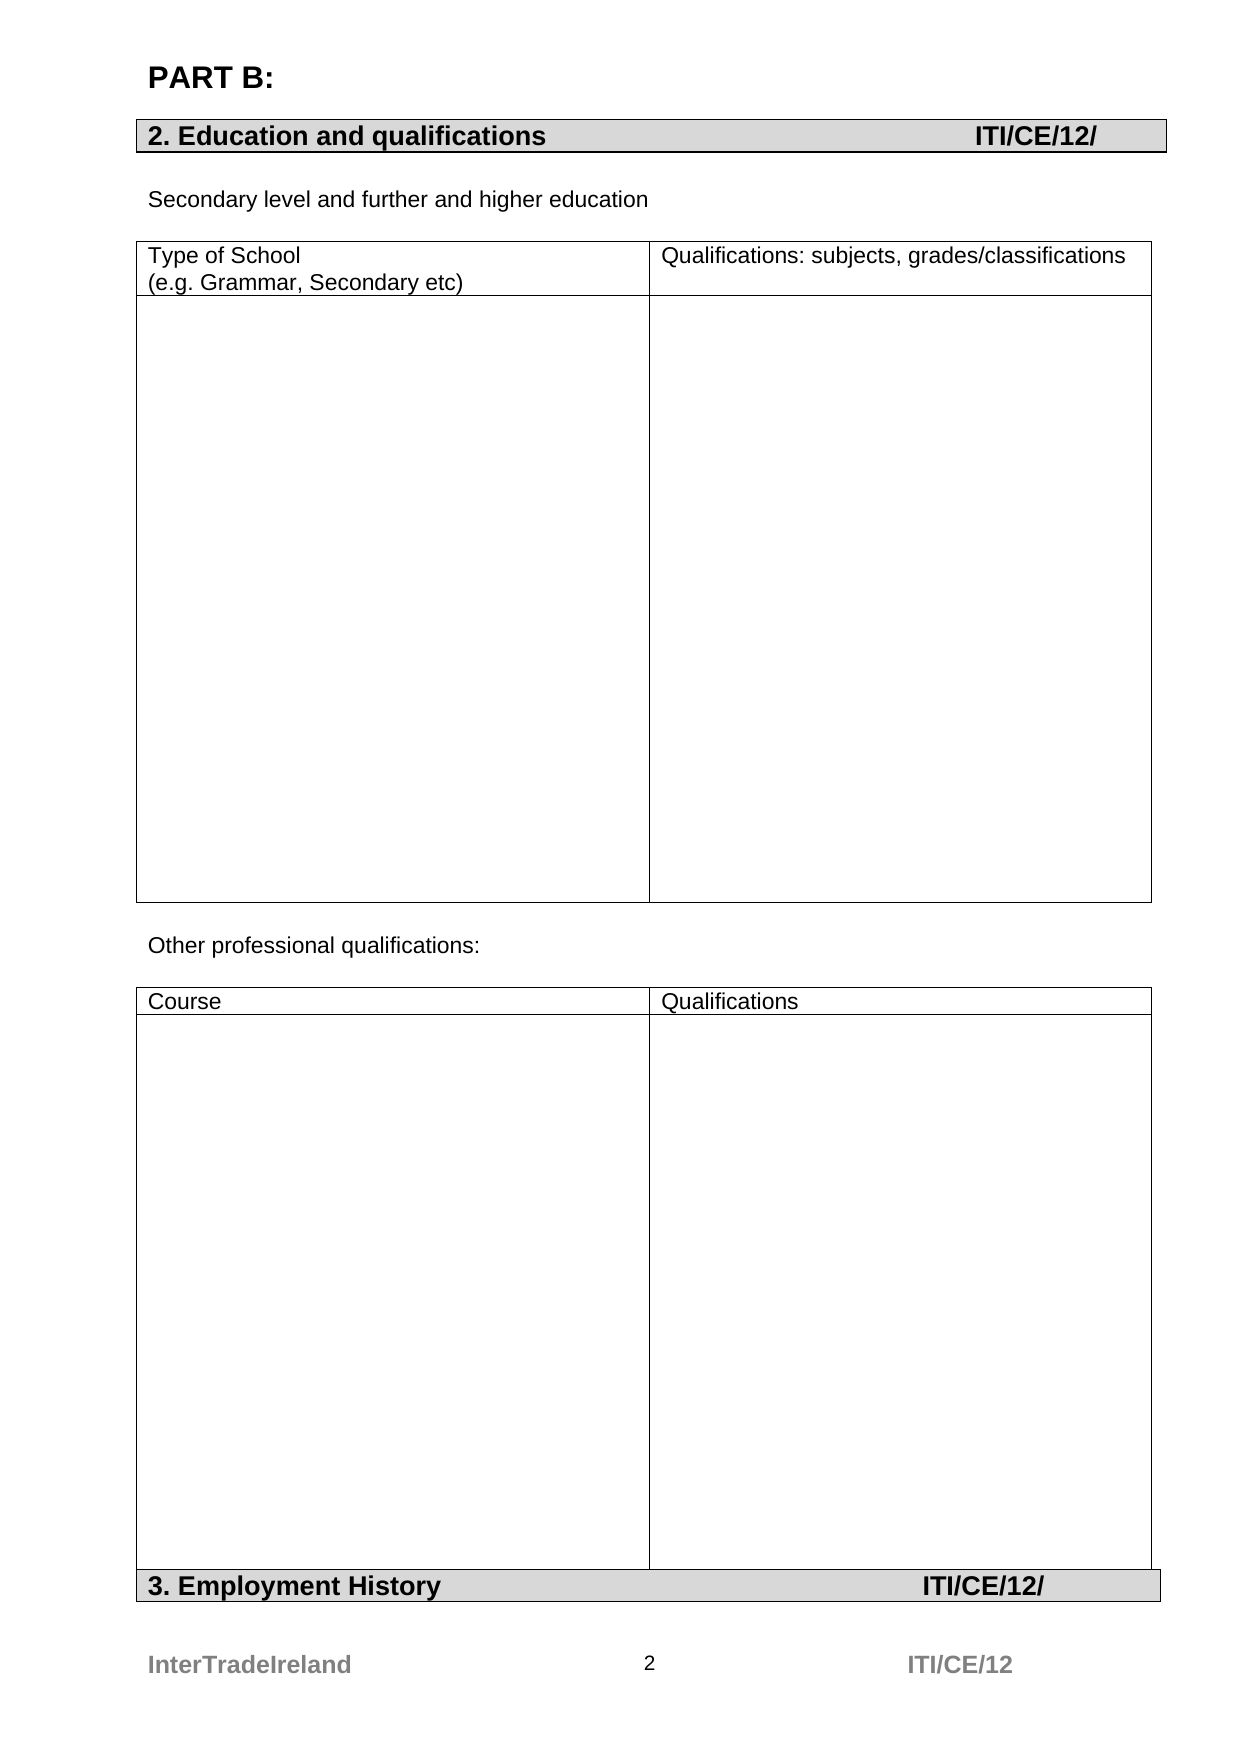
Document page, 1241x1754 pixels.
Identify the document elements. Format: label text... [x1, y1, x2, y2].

table_cell [137, 1015, 649, 1569]
subtitle Secondary level and further and higher education [148, 186, 1152, 212]
table_cell 3. Employment History ITI/CE/12/ [137, 1570, 1160, 1601]
table_header Qualifications: subjects, grades/classifications [650, 242, 1151, 295]
table_cell [650, 296, 1151, 902]
table_header Course [137, 988, 649, 1014]
table_cell [650, 1015, 1151, 1569]
text PART B: [148, 59, 1152, 95]
table_cell [137, 296, 649, 902]
text Other professional qualifications: [148, 932, 1152, 958]
table_header 2. Education and qualifications ITI/CE/12/ [137, 120, 1166, 151]
table_header Qualifications [650, 988, 1151, 1014]
table_header Type of School (e.g. Grammar, Secondary etc) [137, 242, 649, 295]
